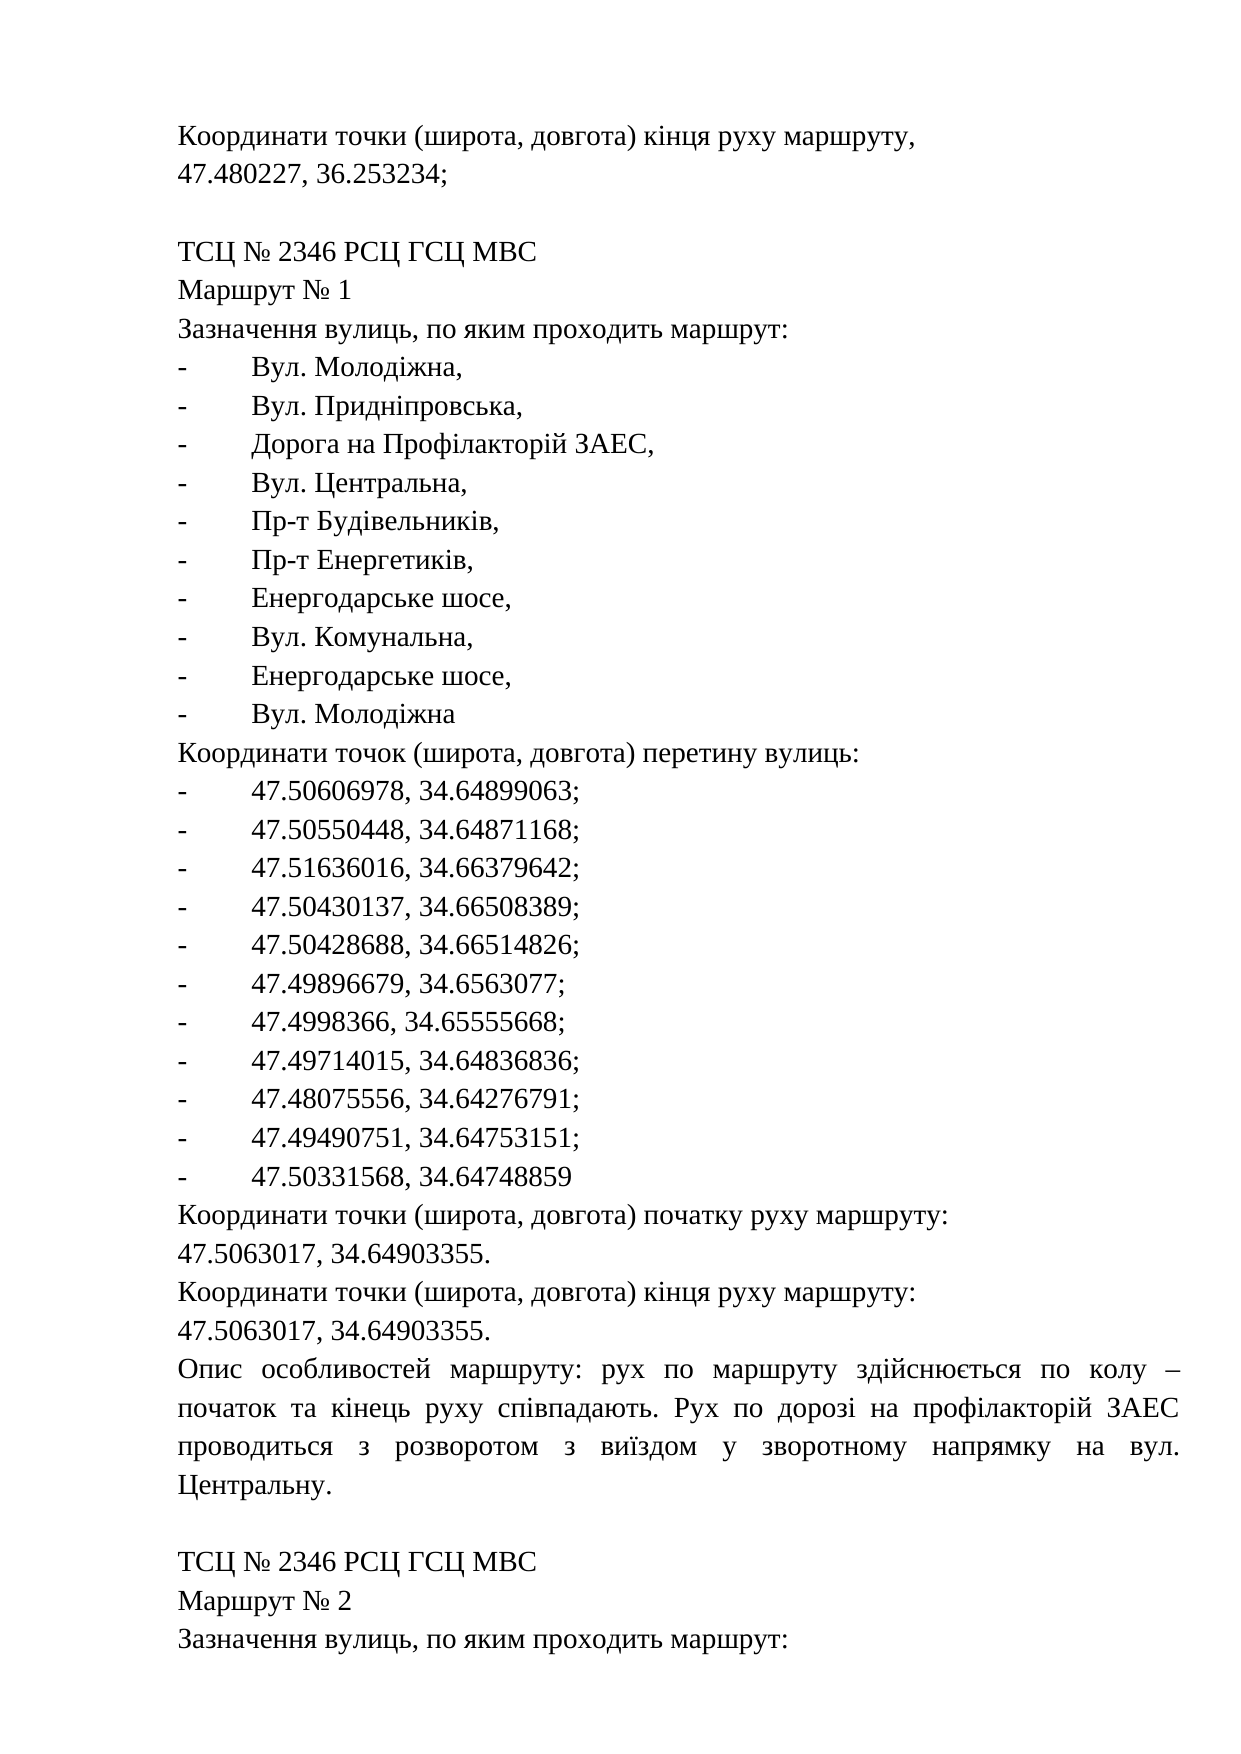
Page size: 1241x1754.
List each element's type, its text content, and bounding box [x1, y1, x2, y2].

text - Енергодарське шосе, [177, 658, 1181, 691]
text - 47.49896679, 34.6563077; [177, 966, 1181, 999]
text - 47.49490751, 34.64753151; [177, 1120, 1181, 1154]
text - 47.50550448, 34.64871168; [177, 812, 1181, 845]
text - 47.49714015, 34.64836836; [177, 1043, 1181, 1077]
text - Вул. Комунальна, [177, 619, 1181, 653]
text Координати точки (широта, довгота) кінця руху маршруту, [177, 118, 1181, 152]
text ТСЦ № 2346 РСЦ ГСЦ МВС [177, 234, 1181, 267]
text Координати точки (широта, довгота) кінця руху маршруту: [177, 1274, 1181, 1308]
text 47.5063017, 34.64903355. [177, 1313, 1181, 1346]
text - Енергодарське шосе, [177, 581, 1181, 614]
text - Пр-т Будівельників, [177, 503, 1181, 537]
text Зазначення вулиць, по яким проходить маршрут: [177, 311, 1181, 344]
text - Вул. Придніпровська, [177, 388, 1181, 421]
text 47.5063017, 34.64903355. [177, 1236, 1181, 1269]
text Опис особливостей маршруту: рух по маршруту здійснюється по колу – початок та кінець руху співпадають. Рух по дорозі на профілакторій ЗАЕС проводиться з розворотом з виїздом у зворотному напрямку на вул. Центральну. [177, 1351, 1181, 1501]
text 47.480227, 36.253234; [177, 157, 1181, 190]
text Маршрут № 2 [177, 1583, 1181, 1616]
text - 47.48075556, 34.64276791; [177, 1082, 1181, 1115]
text Зазначення вулиць, по яким проходить маршрут: [177, 1621, 1181, 1655]
text - 47.51636016, 34.66379642; [177, 850, 1181, 884]
text Координати точок (широта, довгота) перетину вулиць: [177, 735, 1181, 768]
text ТСЦ № 2346 РСЦ ГСЦ МВС [177, 1544, 1181, 1578]
text - Вул. Центральна, [177, 465, 1181, 498]
text Маршрут № 1 [177, 272, 1181, 306]
text - 47.50428688, 34.66514826; [177, 927, 1181, 961]
text - Вул. Молодіжна [177, 696, 1181, 730]
text - 47.4998366, 34.65555668; [177, 1004, 1181, 1038]
text - Вул. Молодіжна, [177, 349, 1181, 383]
text - Дорога на Профілакторій ЗАЕС, [177, 426, 1181, 460]
text - Пр-т Енергетиків, [177, 542, 1181, 576]
text - 47.50606978, 34.64899063; [177, 773, 1181, 807]
text Координати точки (широта, довгота) початку руху маршруту: [177, 1197, 1181, 1231]
text - 47.50430137, 34.66508389; [177, 889, 1181, 922]
text - 47.50331568, 34.64748859 [177, 1159, 1181, 1192]
